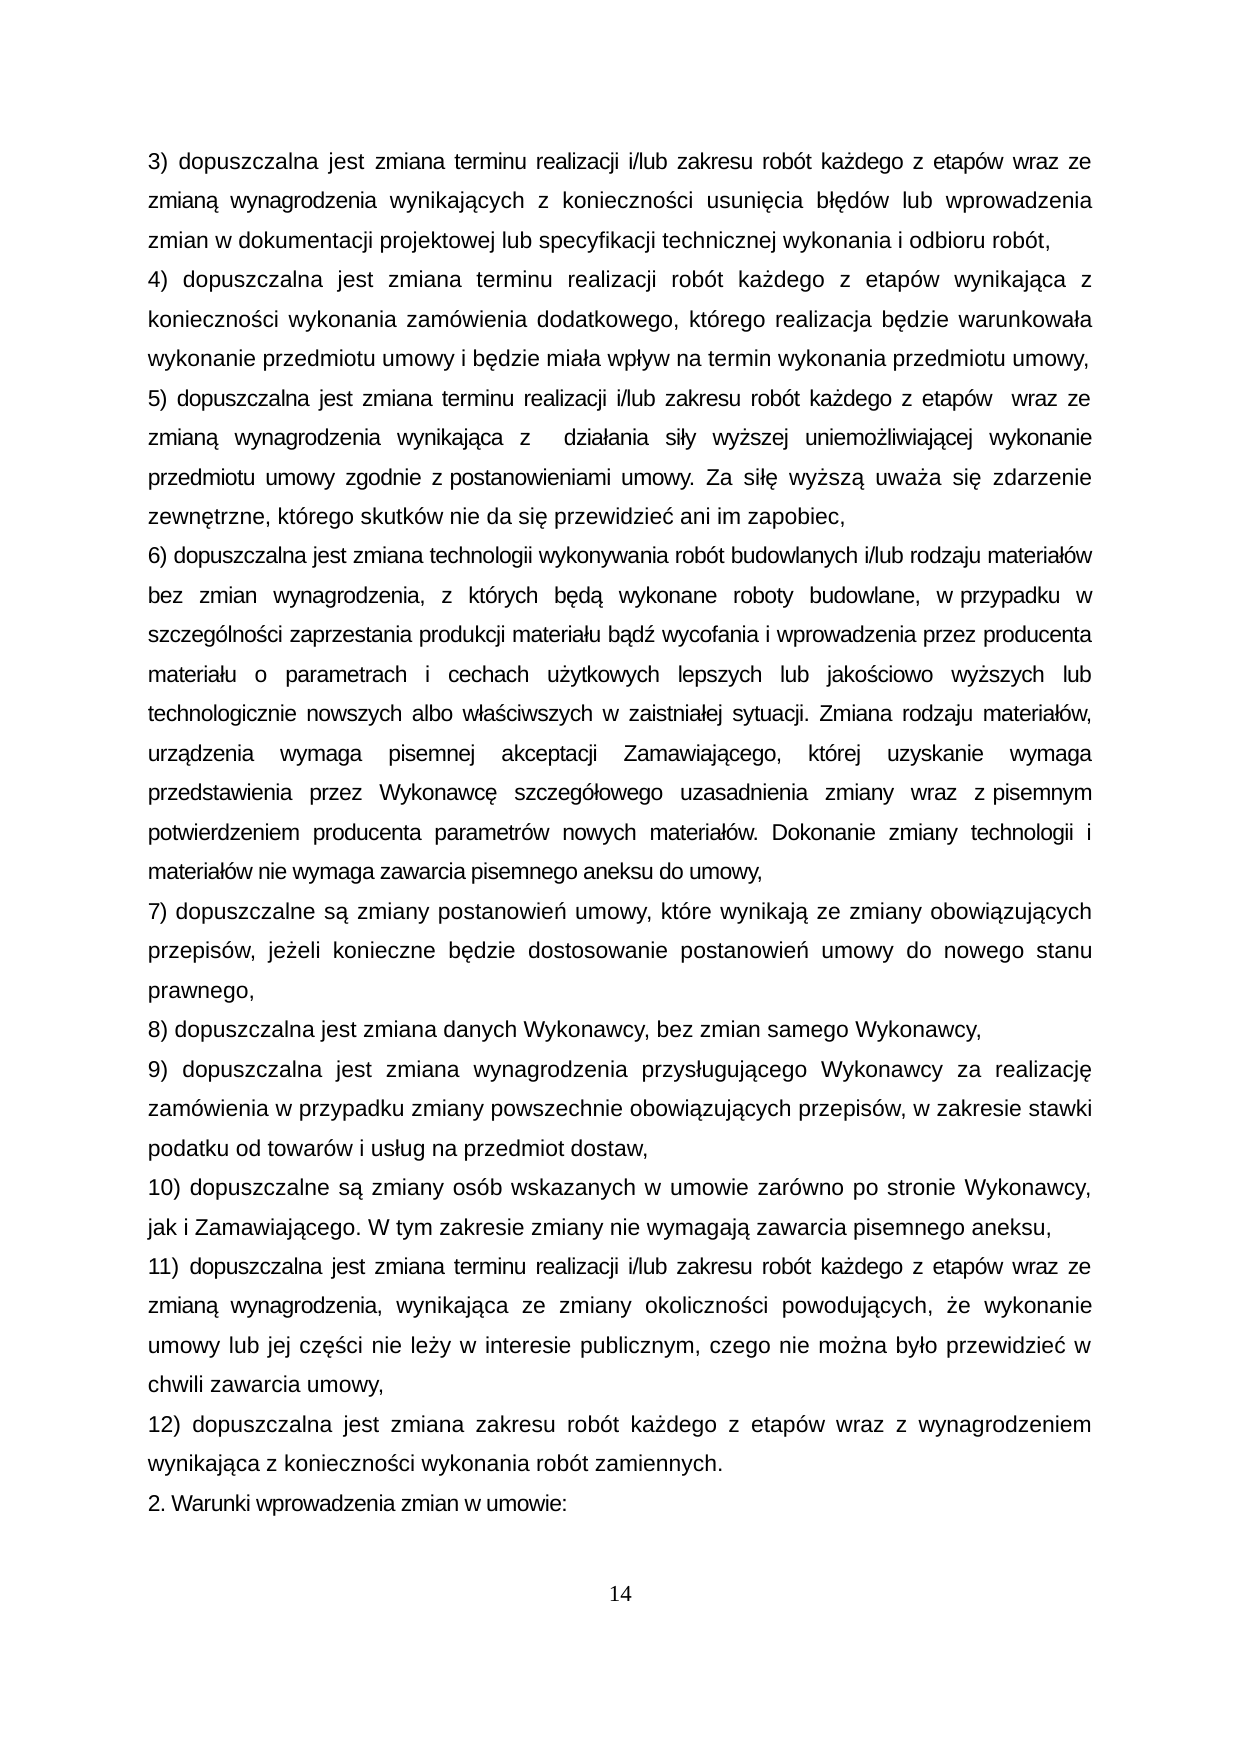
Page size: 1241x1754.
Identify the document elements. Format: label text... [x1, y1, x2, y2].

text 10) dopuszczalne są zmiany osób wskazanych w umowie zarówno po stronie Wykonawcy, jak i Zamawiającego. W tym zakresie zmiany nie wymagają zawarcia pisemnego aneksu, [148, 1174, 1093, 1240]
text 8) dopuszczalna jest zmiana danych Wykonawcy, bez zmian samego Wykonawcy, [148, 1016, 1093, 1042]
text 6) dopuszczalna jest zmiana technologii wykonywania robót budowlanych i/lub rodzaju materiałów bez zmian wynagrodzenia, z których będą wykonane roboty budowlane, w przypadku w szczególności zaprzestania produkcji materiału bądź wycofania i wprowadzenia przez producenta materiału o parametrach i cechach użytkowych lepszych lub jakościowo wyższych lub technologicznie nowszych albo właściwszych w zaistniałej sytuacji. Zmiana rodzaju materiałów, urządzenia wymaga pisemnej akceptacji Zamawiającego, której uzyskanie wymaga przedstawienia przez Wykonawcę szczegółowego uzasadnienia zmiany wraz z pisemnym potwierdzeniem producenta parametrów nowych materiałów. Dokonanie zmiany technologii i materiałów nie wymaga zawarcia pisemnego aneksu do umowy, [148, 542, 1093, 884]
text 3) dopuszczalna jest zmiana terminu realizacji i/lub zakresu robót każdego z etapów wraz ze zmianą wynagrodzenia wynikających z konieczności usunięcia błędów lub wprowadzenia zmian w dokumentacji projektowej lub specyfikacji technicznej wykonania i odbioru robót, [148, 148, 1093, 253]
text 11) dopuszczalna jest zmiana terminu realizacji i/lub zakresu robót każdego z etapów wraz ze zmianą wynagrodzenia, wynikająca ze zmiany okoliczności powodujących, że wykonanie umowy lub jej części nie leży w interesie publicznym, czego nie można było przewidzieć w chwili zawarcia umowy, [148, 1253, 1093, 1398]
text 4) dopuszczalna jest zmiana terminu realizacji robót każdego z etapów wynikająca z konieczności wykonania zamówienia dodatkowego, którego realizacja będzie warunkowała wykonanie przedmiotu umowy i będzie miała wpływ na termin wykonania przedmiotu umowy, [148, 266, 1093, 371]
text 12) dopuszczalna jest zmiana zakresu robót każdego z etapów wraz z wynagrodzeniem wynikająca z konieczności wykonania robót zamiennych. [148, 1411, 1093, 1477]
text 2. Warunki wprowadzenia zmian w umowie: [148, 1490, 1093, 1516]
text 5) dopuszczalna jest zmiana terminu realizacji i/lub zakresu robót każdego z etapów wraz ze zmianą wynagrodzenia wynikająca z działania siły wyższej uniemożliwiającej wykonanie przedmiotu umowy zgodnie z postanowieniami umowy. Za siłę wyższą uważa się zdarzenie zewnętrzne, którego skutków nie da się przewidzieć ani im zapobiec, [148, 384, 1093, 529]
text 9) dopuszczalna jest zmiana wynagrodzenia przysługującego Wykonawcy za realizację zamówienia w przypadku zmiany powszechnie obowiązujących przepisów, w zakresie stawki podatku od towarów i usług na przedmiot dostaw, [148, 1056, 1093, 1161]
text 7) dopuszczalne są zmiany postanowień umowy, które wynikają ze zmiany obowiązujących przepisów, jeżeli konieczne będzie dostosowanie postanowień umowy do nowego stanu prawnego, [148, 898, 1093, 1003]
